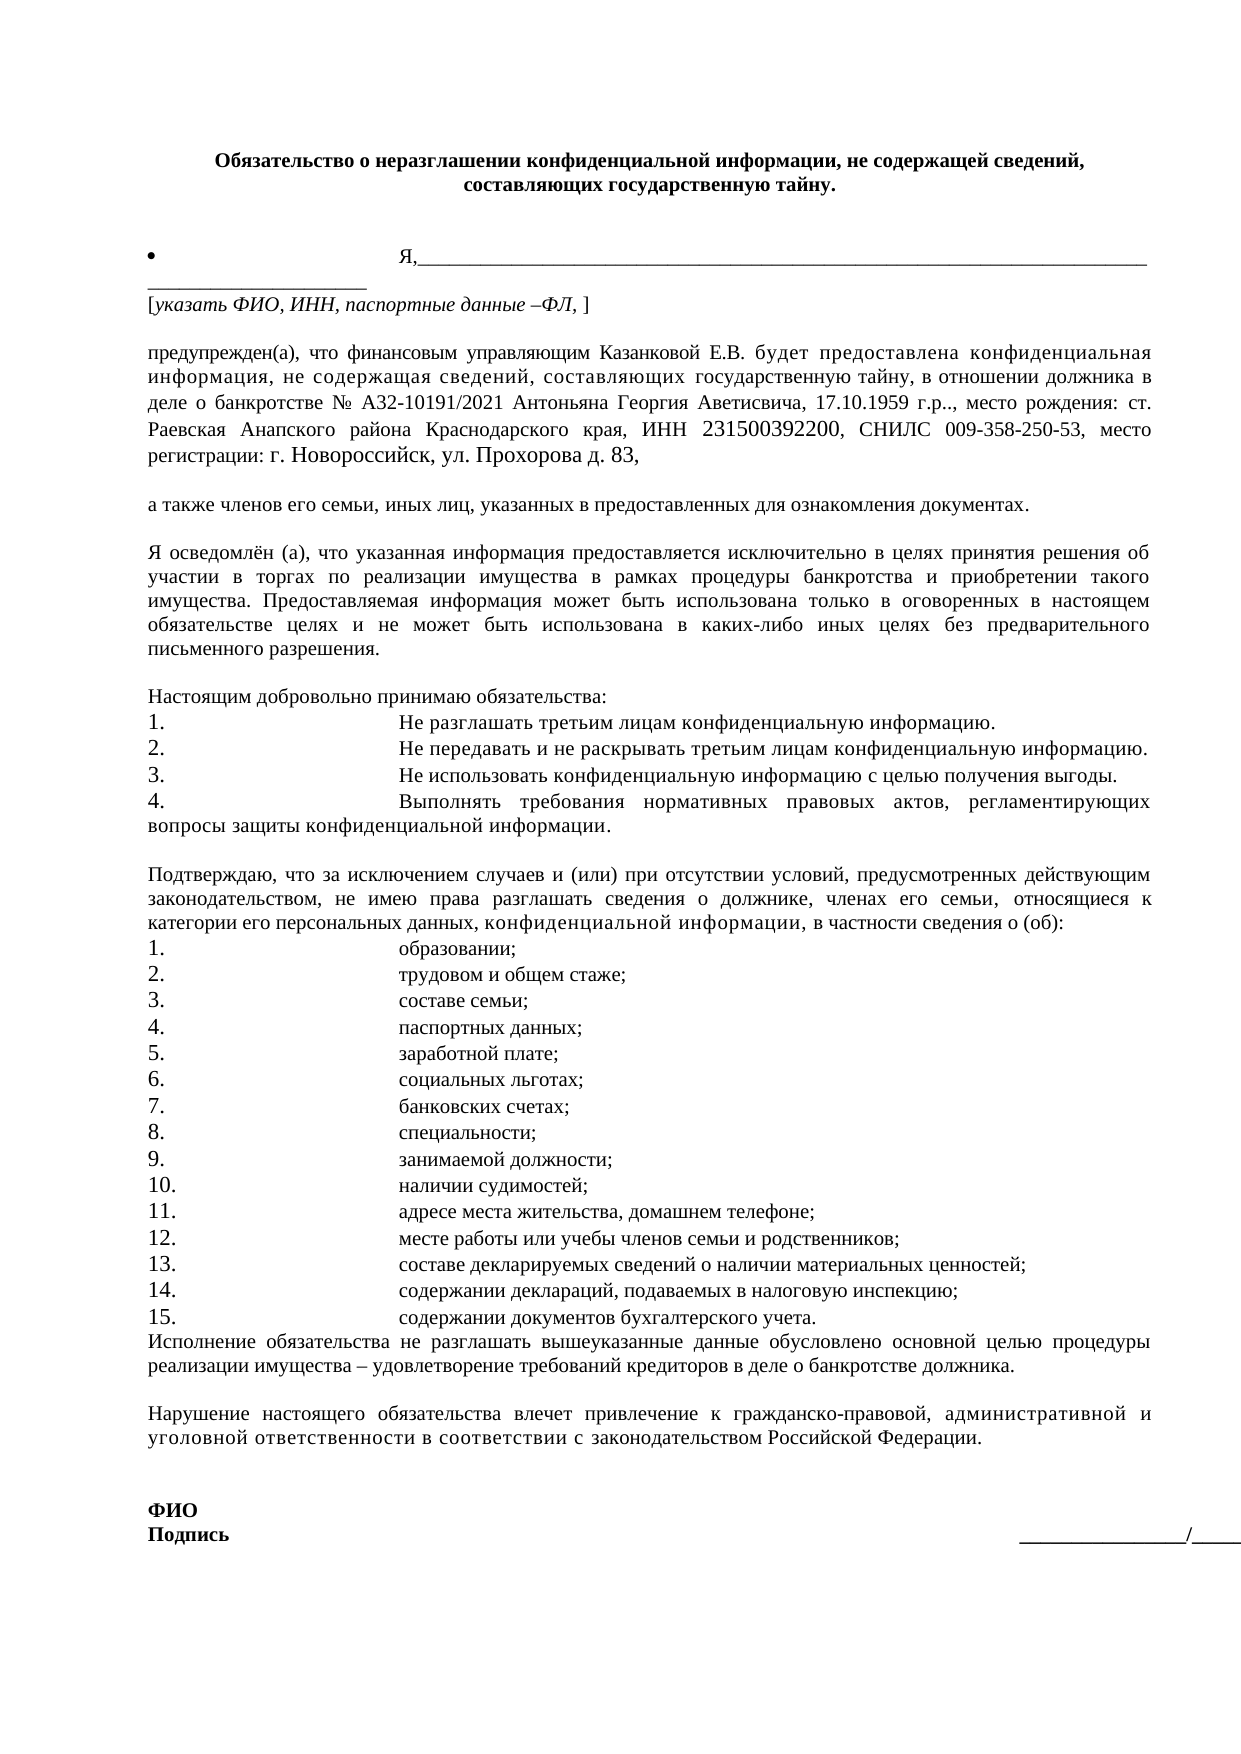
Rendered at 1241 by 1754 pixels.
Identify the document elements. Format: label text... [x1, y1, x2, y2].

list заработной плате; [148, 1039, 1152, 1066]
text Исполнение обязательства не разглашать вышеуказанные данные обусловлено основной целью процедуры реализации имущества – удовлетворение требований кредиторов в деле о банкротстве должника. [148, 1329, 1152, 1377]
list образовании; [148, 934, 1152, 960]
list содержании документов бухгалтерского учета. [148, 1303, 1152, 1329]
text [указать ФИО, ИНН, паспортные данные –ФЛ, ] [148, 292, 1152, 316]
list паспортных данных; [148, 1013, 1152, 1039]
text Подтверждаю, что за исключением случаев и (или) при отсутствии условий, предусмотренных действующим законодательством, не имею права разглашать сведения о должнике, членах его семьи, относящиеся к категории его персональных данных, конфиденциальной информации, в частности сведения о (об): [148, 862, 1152, 934]
list Не передавать и не раскрывать третьим лицам конфиденциальную информацию. [148, 734, 1152, 761]
text Нарушение настоящего обязательства влечет привлечение к гражданско-правовой, административной и уголовной ответственности в соответствии с законодательством Российской Федерации. [148, 1401, 1152, 1449]
list занимаемой должности; [148, 1144, 1152, 1171]
list специальности; [148, 1118, 1152, 1144]
list составе декларируемых сведений о наличии материальных ценностей; [148, 1250, 1152, 1276]
text Подпись ________________/______________/ [148, 1522, 1152, 1546]
list наличии судимостей; [148, 1171, 1152, 1197]
text ФИО [148, 1497, 1152, 1522]
text Обязательство о неразглашении конфиденциальной информации, не содержащей сведений, составляющих государственную тайну. [148, 148, 463, 196]
text предупрежден(а), что финансовым управляющим Казанковой Е.В. будет предоставлена конфиденциальная информация, не содержащая сведений, составляющих государственную тайну, в отношении должника в деле о банкротстве № А32-10191/2021 Антоньяна Георгия Аветисвича, 17.10.1959 г.р.., место рождения: ст. Раевская Анапского района Краснодарского края, ИНН 231500392200, СНИЛС 009-358-250-53, место регистрации: г. Новороссийск, ул. Прохорова д. 83, [148, 340, 1152, 467]
text Обязательство о неразглашении конфиденциальной информации, не содержащей сведений, составляющих государственную тайну. [836, 148, 1152, 196]
list банковских счетах; [148, 1092, 1152, 1118]
list содержании деклараций, подаваемых в налоговую инспекцию; [148, 1276, 1152, 1303]
text а также членов его семьи, иных лиц, указанных в предоставленных для ознакомления документах. [148, 491, 1152, 516]
list Не разглашать третьим лицам конфиденциальную информацию. [148, 708, 1152, 734]
list составе семьи; [148, 986, 1152, 1013]
list трудовом и общем стаже; [148, 960, 1152, 986]
text Я осведомлён (а), что указанная информация предоставляется исключительно в целях принятия решения об участии в торгах по реализации имущества в рамках процедуры банкротства и приобретении такого имущества. Предоставляемая информация может быть использована только в оговоренных в настоящем обязательстве целях и не может быть использована в каких-либо иных целях без предварительного письменного разрешения. [148, 539, 1152, 660]
list Выполнять требования нормативных правовых актов, регламентирующих вопросы защиты конфиденциальной информации. [148, 787, 1152, 837]
list Не использовать конфиденциальную информацию с целью получения выгоды. [148, 761, 1152, 787]
list Я,___________________________________________________________________________________________ [148, 244, 1152, 292]
text Настоящим добровольно принимаю обязательства: [148, 684, 1152, 708]
list социальных льготах; [148, 1066, 1152, 1092]
list месте работы или учебы членов семьи и родственников; [148, 1224, 1152, 1250]
list адресе места жительства, домашнем телефоне; [148, 1197, 1152, 1224]
